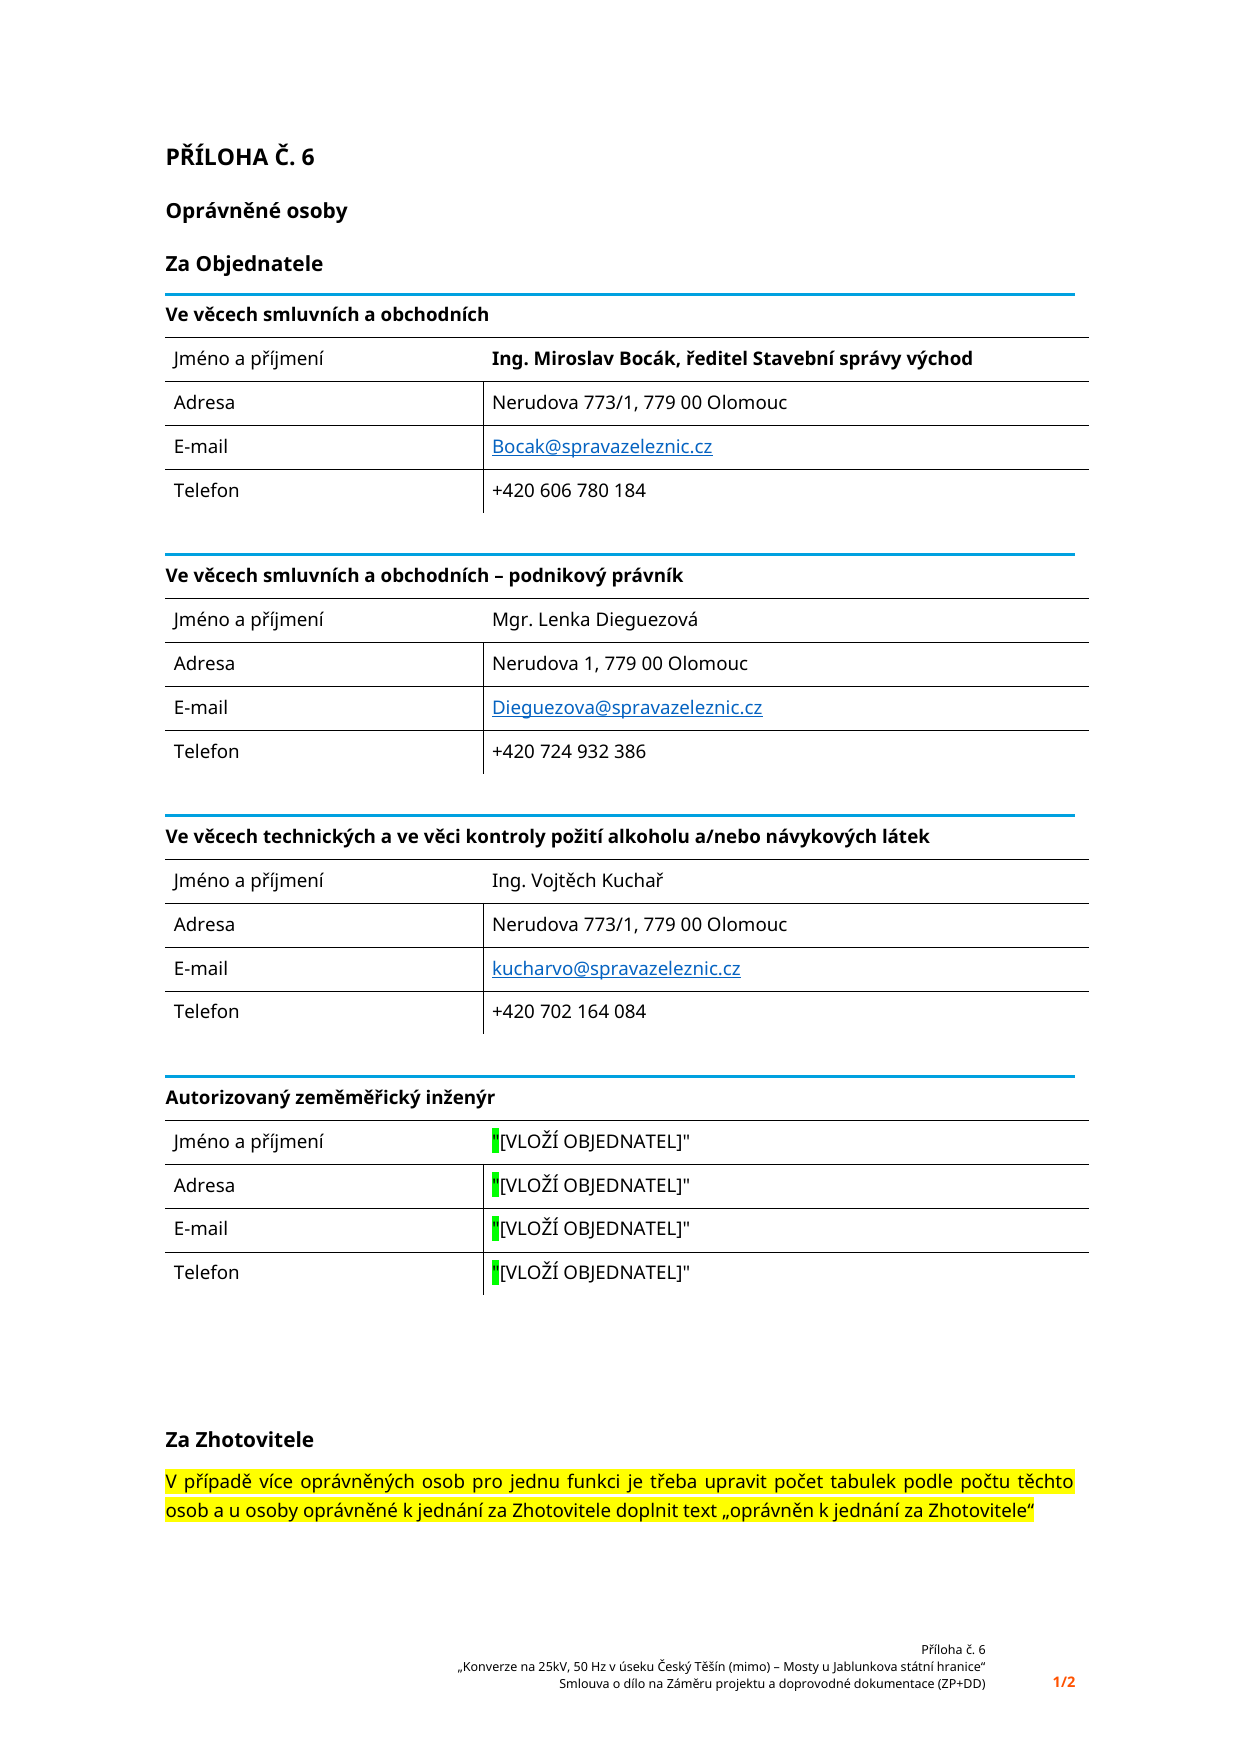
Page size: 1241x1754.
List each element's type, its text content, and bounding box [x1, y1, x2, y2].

table_header Jméno a příjmení [165, 338, 484, 381]
text Ve věcech smluvních a obchodních – podnikový právník [165, 556, 1075, 588]
table_cell Bocak@spravazeleznic.cz [484, 426, 1089, 469]
table_header [484, 1121, 1089, 1164]
table_header Ing. Miroslav Bocák, ředitel Stavební správy východ [484, 338, 1089, 381]
table_cell Adresa [165, 643, 483, 686]
table_cell Adresa [165, 1165, 483, 1207]
text Za Zhotovitele [165, 1425, 1075, 1453]
table_cell Adresa [165, 904, 483, 947]
table_header Jméno a příjmení [165, 599, 484, 642]
table_header Jméno a příjmení [165, 860, 484, 903]
text Ve věcech smluvních a obchodních [165, 296, 1075, 327]
table_cell Telefon [165, 731, 483, 773]
table_cell Nerudova 1, 779 00 Olomouc [484, 643, 1089, 686]
table_cell E-mail [165, 687, 483, 730]
table_cell [484, 1209, 1089, 1251]
text Ve věcech technických a ve věci kontroly požití alkoholu a/nebo návykových látek [165, 817, 1075, 849]
table_cell +420 702 164 084 [484, 992, 1089, 1034]
table_header Ing. Vojtěch Kuchař [484, 860, 1089, 903]
table_cell E-mail [165, 1209, 483, 1251]
table_cell kucharvo@spravazeleznic.cz [484, 948, 1089, 991]
table_cell +420 724 932 386 [484, 731, 1089, 773]
text Za Objednatele [165, 249, 1075, 277]
table_cell E-mail [165, 948, 483, 991]
table_header Jméno a příjmení [165, 1121, 484, 1164]
table_cell Nerudova 773/1, 779 00 Olomouc [484, 904, 1089, 947]
table_cell Telefon [165, 1253, 483, 1295]
table_cell Dieguezova@spravazeleznic.cz [484, 687, 1089, 730]
table_cell [484, 1165, 1089, 1207]
table_cell Adresa [165, 382, 483, 425]
table_header Mgr. Lenka Dieguezová [484, 599, 1089, 642]
text Autorizovaný zeměměřický inženýr [165, 1078, 1075, 1110]
table_cell [484, 1253, 1089, 1295]
table_cell Nerudova 773/1, 779 00 Olomouc [484, 382, 1089, 425]
table_cell +420 606 780 184 [484, 470, 1089, 513]
text Příloha č. 6 [165, 141, 1075, 173]
text V případě více oprávněných osob pro jednu funkci je třeba upravit počet tabulek podle počtu těchto osob a u osoby oprávněné k jednání za Zhotovitele doplnit text „oprávněn k jednání za Zhotovitele“ [165, 1494, 1075, 1522]
table_cell Telefon [165, 470, 483, 513]
table_cell Telefon [165, 992, 483, 1034]
text Oprávněné osoby [165, 197, 1075, 225]
table_cell E-mail [165, 426, 483, 469]
